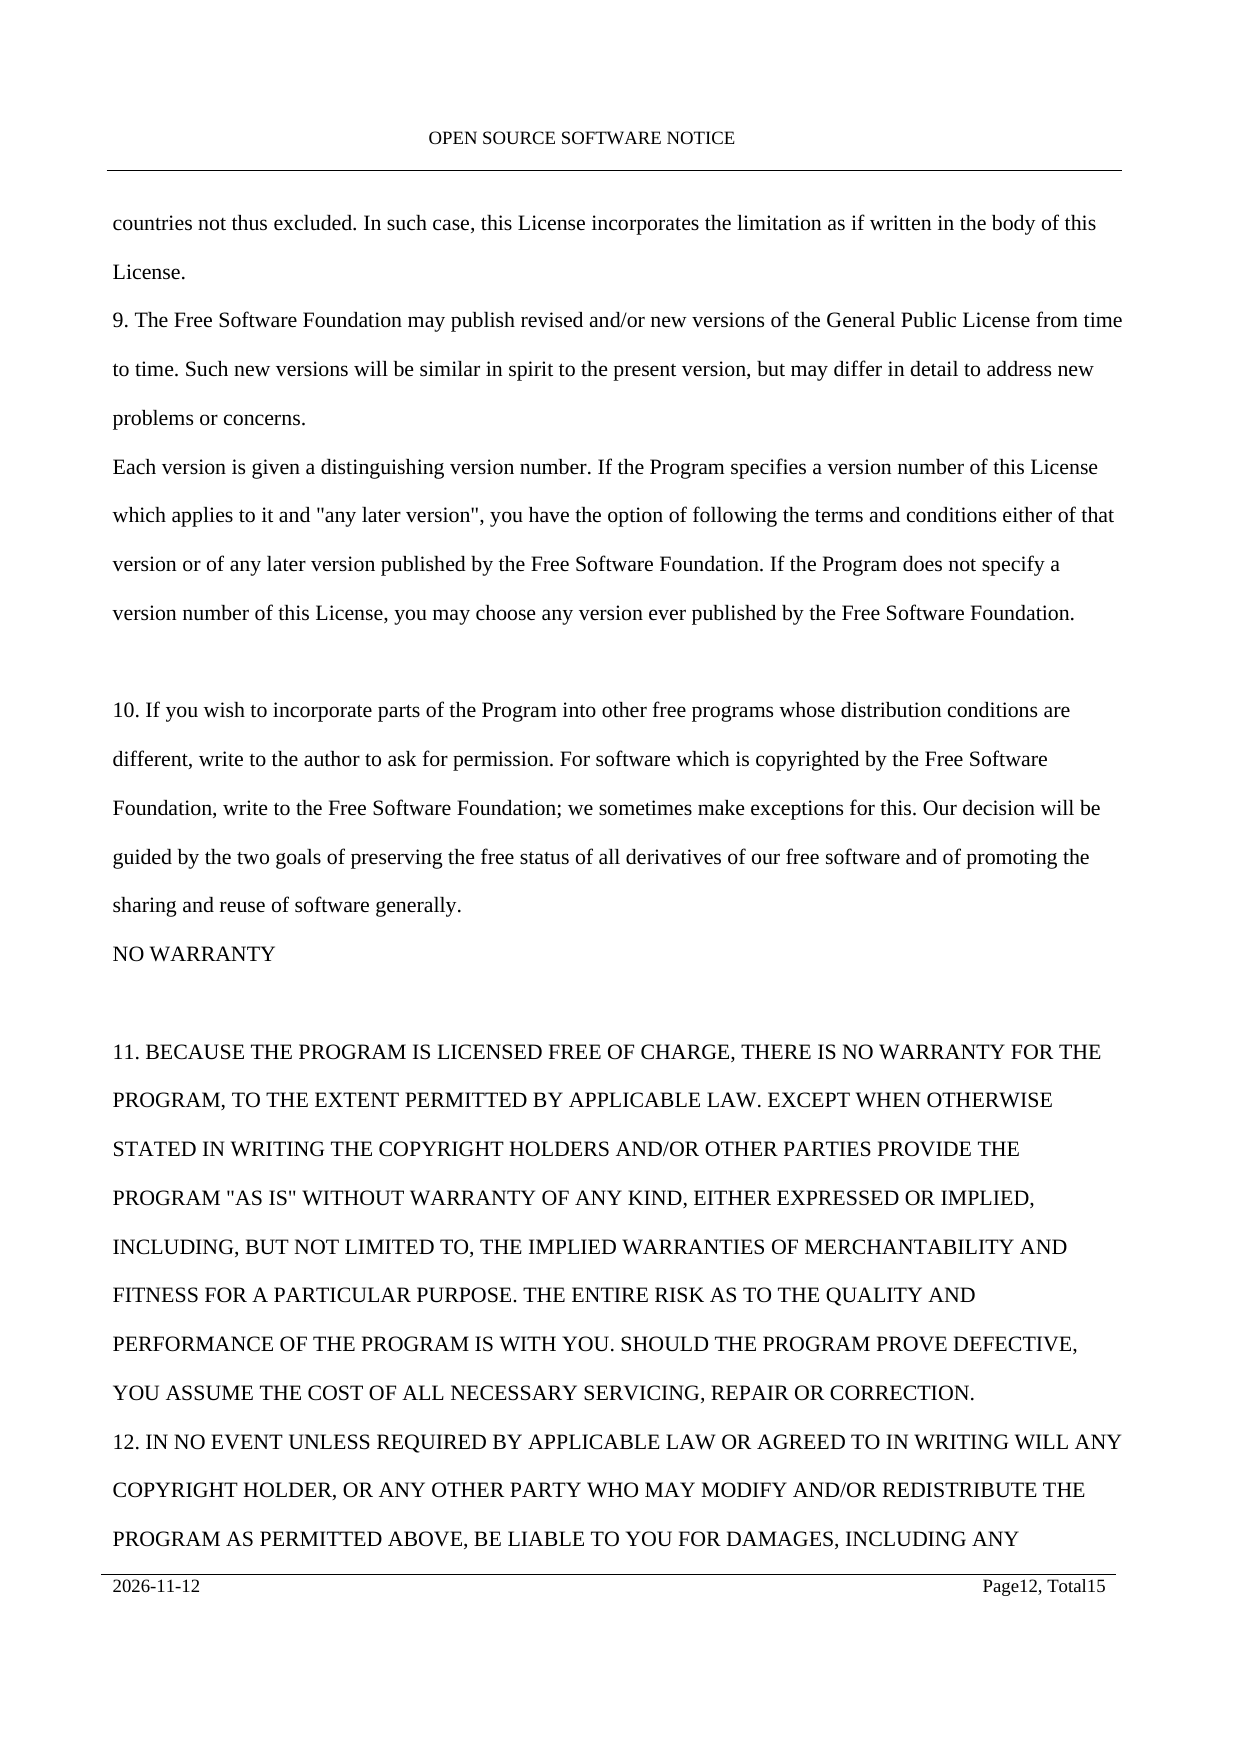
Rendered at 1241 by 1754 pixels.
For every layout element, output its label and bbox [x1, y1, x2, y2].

text [112, 206, 1128, 1555]
